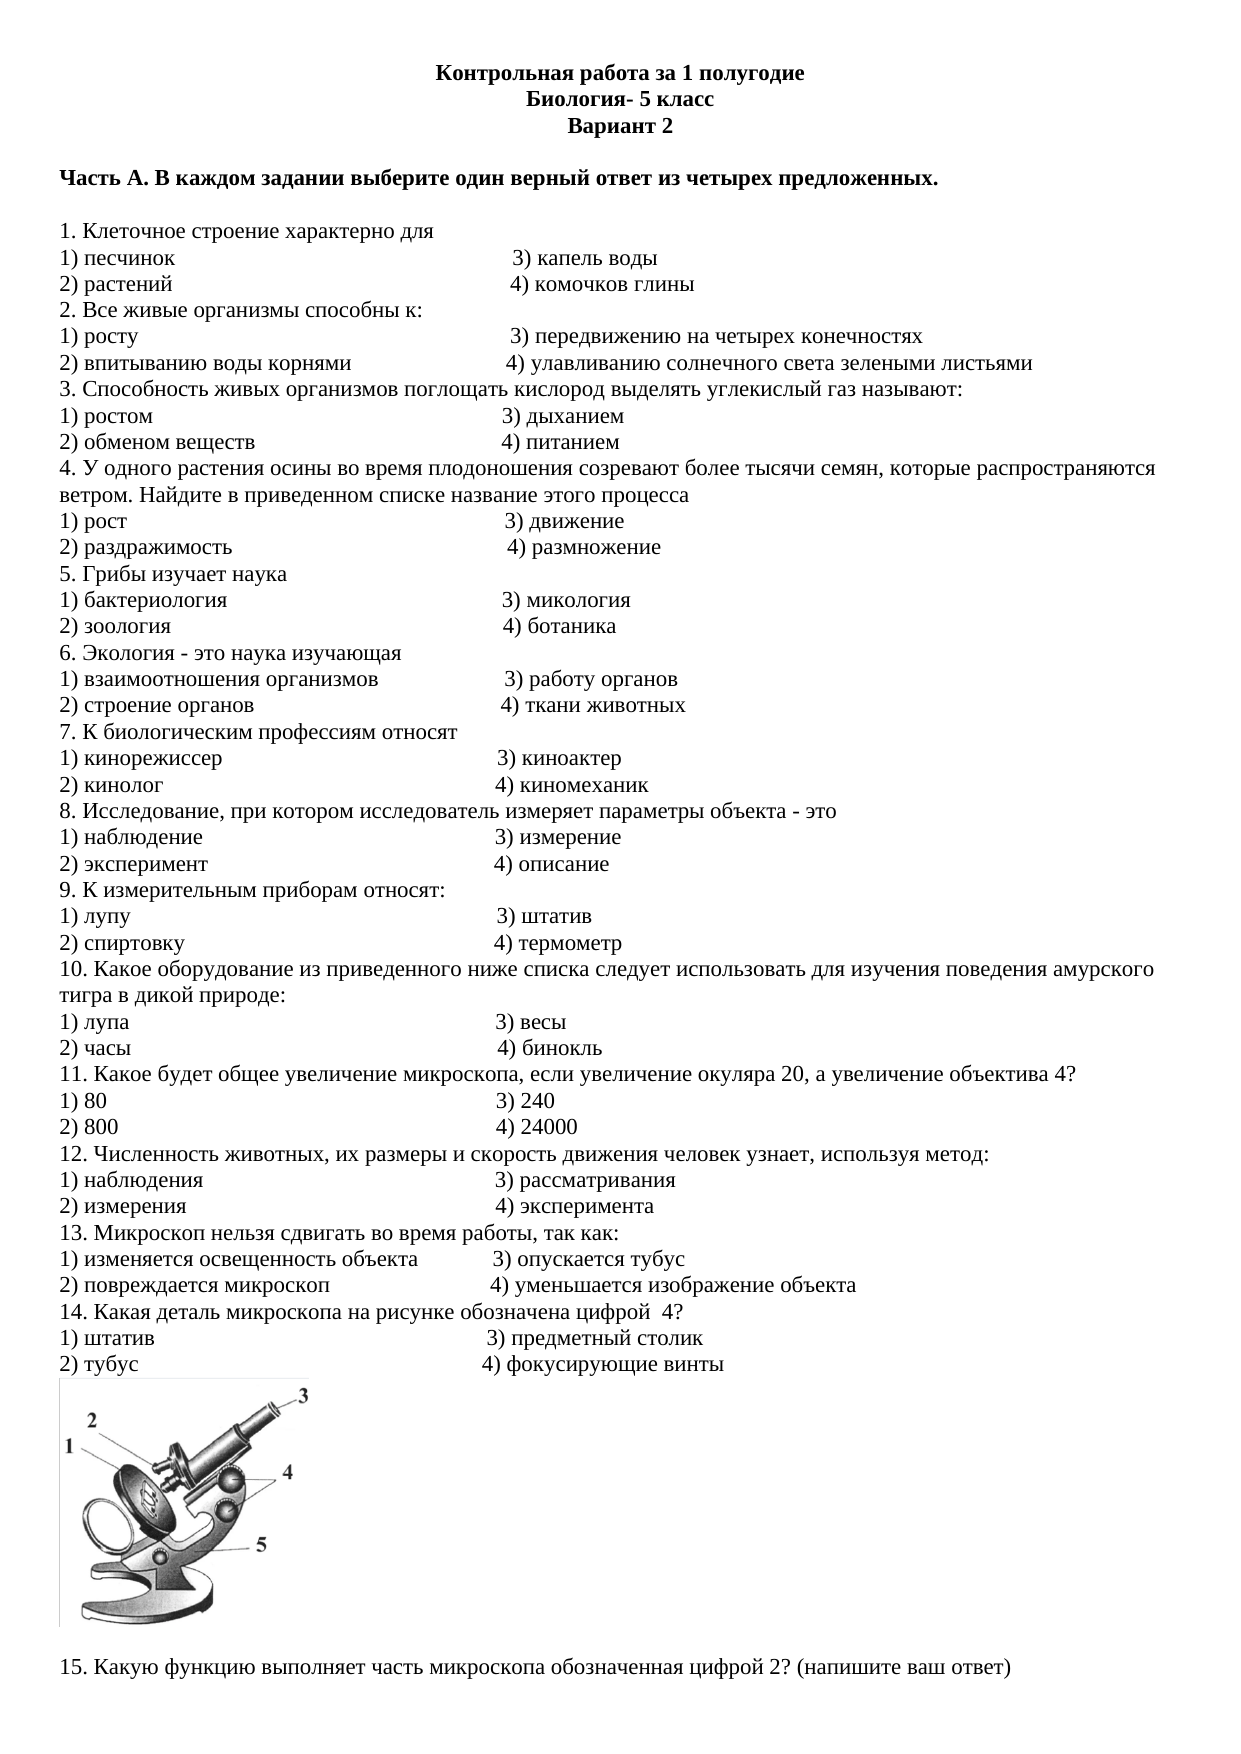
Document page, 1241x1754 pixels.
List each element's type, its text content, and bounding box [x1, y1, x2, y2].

text 2) растений 4) комочков глины [59, 270, 1181, 296]
text 10. Какое оборудование из приведенного ниже списка следует использовать для изучения поведения амурского тигра в дикой природе: [59, 955, 1181, 1008]
text Биология- 5 класс [59, 85, 1181, 112]
text Часть А. В каждом задании выберите один верный ответ из четырех предложенных. [59, 164, 1181, 191]
text 1) лупа 3) весы [59, 1008, 1181, 1034]
text 1) росту 3) передвижению на четырех конечностях [59, 323, 1181, 349]
text Вариант 2 [59, 112, 1181, 138]
text 15. Какую функцию выполняет часть микроскопа обозначенная цифрой 2? (напишите ваш ответ) [59, 1653, 1181, 1679]
text 1) взаимоотношения организмов 3) работу органов [59, 665, 1181, 692]
text 5. Грибы изучает наука [59, 560, 1181, 586]
text 1) бактериология 3) микология [59, 586, 1181, 612]
text 1) рост 3) движение [59, 507, 1181, 533]
text 1) лупу 3) штатив [59, 902, 1181, 929]
text 2) тубус 4) фокусирующие винты [59, 1350, 1181, 1377]
text 1) штатив 3) предметный столик [59, 1324, 1181, 1350]
text 3. Способность живых организмов поглощать кислород выделять углекислый газ называют: [59, 375, 1181, 402]
text 2) впитыванию воды корнями 4) улавливанию солнечного света зелеными листьями [59, 349, 1181, 375]
text 2) спиртовку 4) термометр [59, 929, 1181, 955]
text 8. Исследование, при котором исследователь измеряет параметры объекта - это [59, 797, 1181, 823]
text 2) кинолог 4) киномеханик [59, 771, 1181, 797]
text 12. Численность животных, их размеры и скорость движения человек узнает, используя метод: [59, 1139, 1181, 1166]
text 2) 800 4) 24000 [59, 1113, 1181, 1139]
text 1) наблюдение 3) измерение [59, 823, 1181, 850]
text 2) эксперимент 4) описание [59, 850, 1181, 876]
text 2) повреждается микроскоп 4) уменьшается изображение объекта [59, 1271, 1181, 1298]
text 1) песчинок 3) капель воды [59, 243, 1181, 270]
text 1) кинорежиссер 3) киноактер [59, 744, 1181, 771]
text 4. У одного растения осины во время плодоношения созревают более тысячи семян, которые распространяются ветром. Найдите в приведенном списке название этого процесса [59, 454, 1181, 507]
text 7. К биологическим профессиям относят [59, 718, 1181, 744]
text 2) часы 4) бинокль [59, 1034, 1181, 1061]
text 2) раздражимость 4) размножение [59, 533, 1181, 560]
text 1. Клеточное строение характерно для [59, 217, 1181, 243]
picture [59, 1376, 309, 1627]
text 6. Экология - это наука изучающая [59, 639, 1181, 665]
text 1) ростом 3) дыханием [59, 402, 1181, 428]
text 13. Микроскоп нельзя сдвигать во время работы, так как: [59, 1219, 1181, 1245]
text Контрольная работа за 1 полугодие [59, 59, 1181, 85]
text 2) обменом веществ 4) питанием [59, 428, 1181, 454]
text 9. К измерительным приборам относят: [59, 876, 1181, 902]
text 2. Все живые организмы способны к: [59, 296, 1181, 323]
text 2) измерения 4) эксперимента [59, 1192, 1181, 1219]
text 1) изменяется освещенность объекта 3) опускается тубус [59, 1245, 1181, 1271]
text 14. Какая деталь микроскопа на рисунке обозначена цифрой 4? [59, 1298, 1181, 1324]
text 11. Какое будет общее увеличение микроскопа, если увеличение окуляра 20, а увеличение объектива 4? [59, 1061, 1181, 1087]
text 1) 80 3) 240 [59, 1087, 1181, 1113]
text 1) наблюдения 3) рассматривания [59, 1166, 1181, 1192]
text 2) зоология 4) ботаника [59, 612, 1181, 639]
text 2) строение органов 4) ткани животных [59, 692, 1181, 718]
